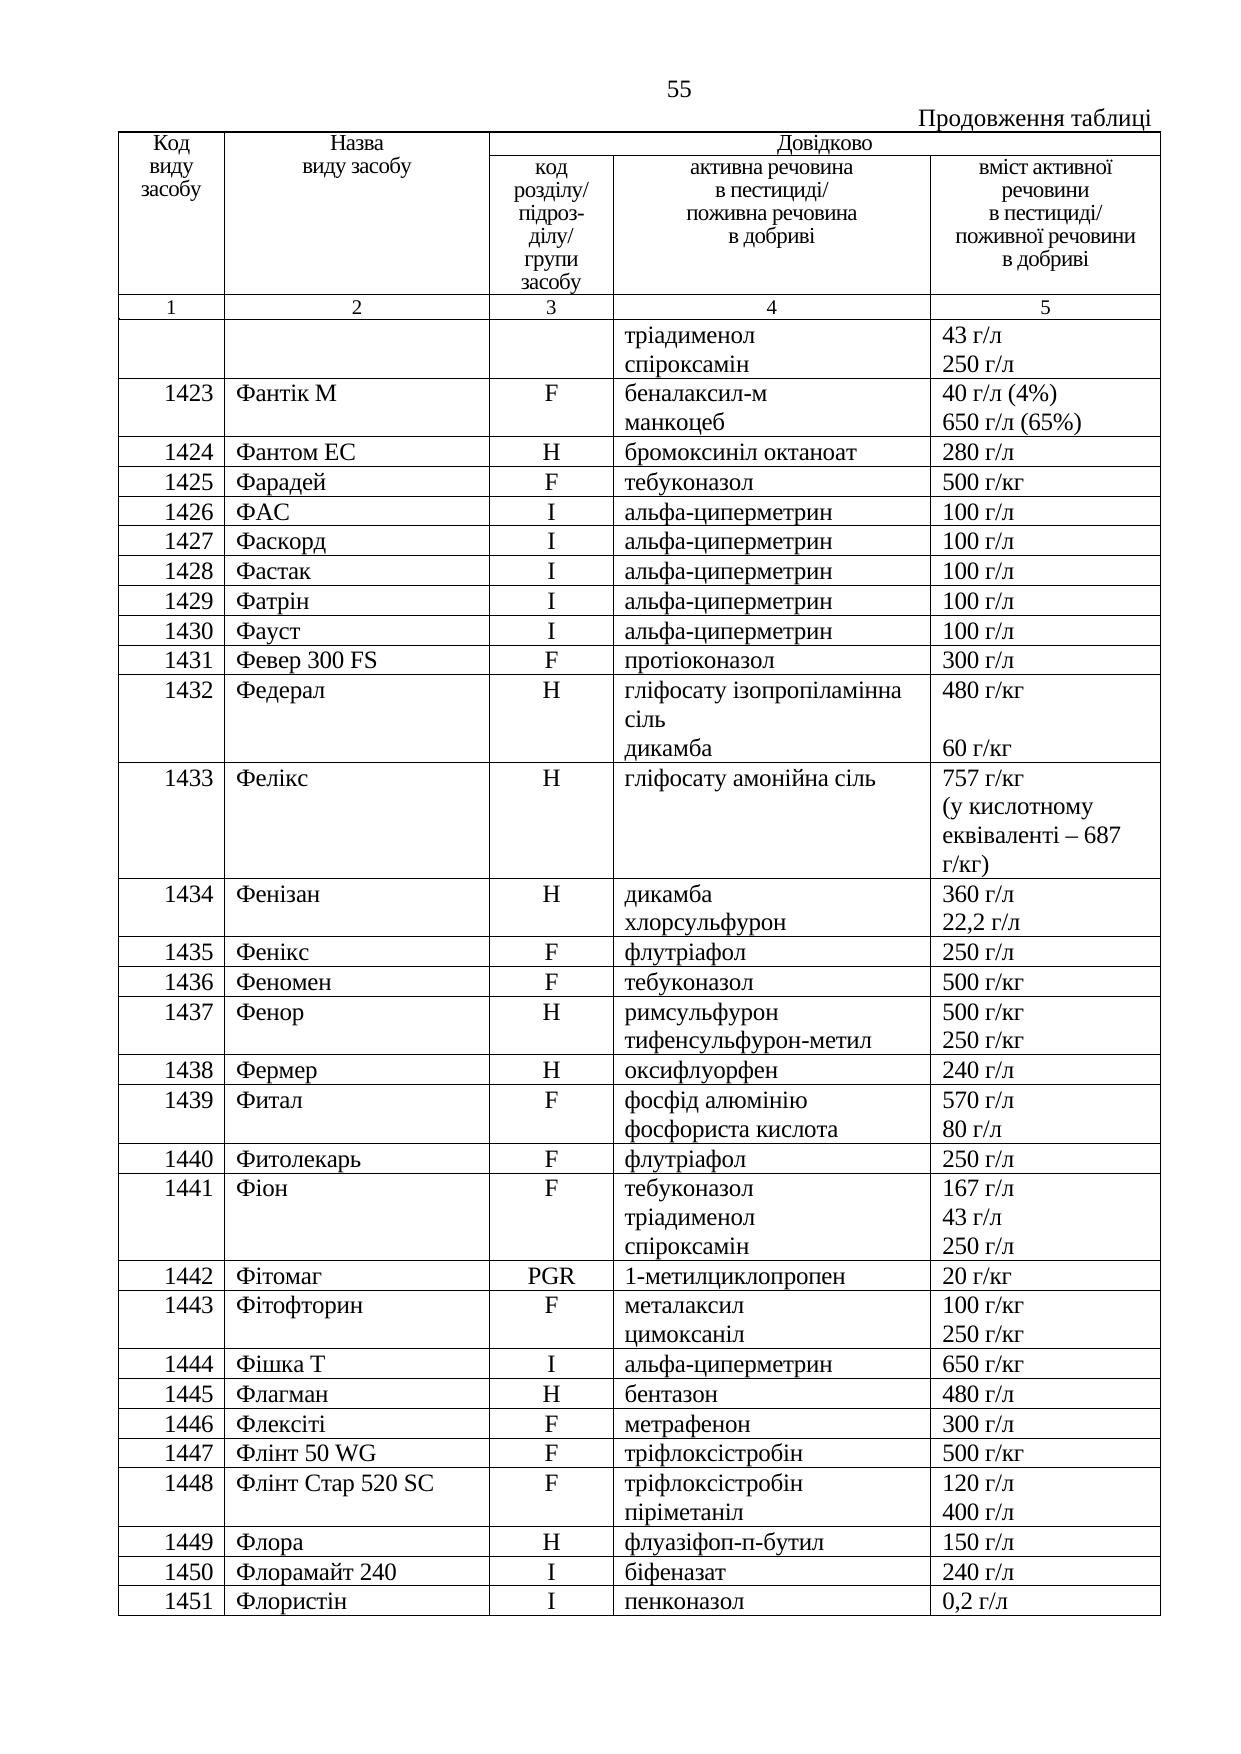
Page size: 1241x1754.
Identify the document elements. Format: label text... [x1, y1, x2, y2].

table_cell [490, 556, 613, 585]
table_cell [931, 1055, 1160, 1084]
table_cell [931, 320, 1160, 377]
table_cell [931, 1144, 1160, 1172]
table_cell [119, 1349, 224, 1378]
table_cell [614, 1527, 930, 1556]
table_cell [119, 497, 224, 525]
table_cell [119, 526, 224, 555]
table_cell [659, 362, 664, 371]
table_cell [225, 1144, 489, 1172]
table_header Код виду засобу [119, 133, 224, 294]
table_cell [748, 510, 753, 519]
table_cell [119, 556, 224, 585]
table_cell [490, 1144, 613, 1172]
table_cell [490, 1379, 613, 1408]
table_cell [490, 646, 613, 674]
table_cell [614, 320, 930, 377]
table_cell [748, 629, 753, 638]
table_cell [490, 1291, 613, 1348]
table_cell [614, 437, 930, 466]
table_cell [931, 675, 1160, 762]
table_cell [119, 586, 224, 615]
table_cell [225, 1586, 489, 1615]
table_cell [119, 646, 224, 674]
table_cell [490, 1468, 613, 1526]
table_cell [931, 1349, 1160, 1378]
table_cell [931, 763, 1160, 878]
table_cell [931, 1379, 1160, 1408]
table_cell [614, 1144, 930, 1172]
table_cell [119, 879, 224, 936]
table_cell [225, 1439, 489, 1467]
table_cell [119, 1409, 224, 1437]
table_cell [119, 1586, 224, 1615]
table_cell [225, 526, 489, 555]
table_cell активна речовина в пестициді/ поживна речовина в добриві [614, 156, 930, 294]
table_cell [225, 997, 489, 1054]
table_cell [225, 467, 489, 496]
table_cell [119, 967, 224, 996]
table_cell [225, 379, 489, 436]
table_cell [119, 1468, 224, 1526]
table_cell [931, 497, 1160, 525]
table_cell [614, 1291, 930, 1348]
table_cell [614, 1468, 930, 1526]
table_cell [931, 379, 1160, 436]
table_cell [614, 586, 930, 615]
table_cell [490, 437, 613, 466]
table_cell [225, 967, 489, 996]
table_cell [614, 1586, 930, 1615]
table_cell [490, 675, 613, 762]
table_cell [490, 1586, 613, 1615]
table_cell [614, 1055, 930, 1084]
table_header Довідково [490, 133, 1160, 155]
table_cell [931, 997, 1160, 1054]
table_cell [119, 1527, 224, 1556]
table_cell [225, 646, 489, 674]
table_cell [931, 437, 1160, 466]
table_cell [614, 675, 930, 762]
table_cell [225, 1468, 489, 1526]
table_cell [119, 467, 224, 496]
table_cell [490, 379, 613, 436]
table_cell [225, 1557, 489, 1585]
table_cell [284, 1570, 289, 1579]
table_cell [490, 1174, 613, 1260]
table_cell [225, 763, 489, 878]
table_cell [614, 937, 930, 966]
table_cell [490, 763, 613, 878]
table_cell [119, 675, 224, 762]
table_cell 5 [931, 295, 1160, 319]
table_cell вміст активної речовини в пестициді/ поживної речовини в добриві [931, 156, 1160, 294]
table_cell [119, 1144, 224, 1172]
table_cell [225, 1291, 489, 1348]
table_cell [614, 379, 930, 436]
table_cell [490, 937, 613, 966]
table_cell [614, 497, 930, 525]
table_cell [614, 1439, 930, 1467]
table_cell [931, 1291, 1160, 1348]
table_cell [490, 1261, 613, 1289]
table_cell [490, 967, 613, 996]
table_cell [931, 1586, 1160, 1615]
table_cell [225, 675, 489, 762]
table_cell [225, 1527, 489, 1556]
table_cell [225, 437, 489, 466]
table_header Назва виду засобу [225, 133, 489, 294]
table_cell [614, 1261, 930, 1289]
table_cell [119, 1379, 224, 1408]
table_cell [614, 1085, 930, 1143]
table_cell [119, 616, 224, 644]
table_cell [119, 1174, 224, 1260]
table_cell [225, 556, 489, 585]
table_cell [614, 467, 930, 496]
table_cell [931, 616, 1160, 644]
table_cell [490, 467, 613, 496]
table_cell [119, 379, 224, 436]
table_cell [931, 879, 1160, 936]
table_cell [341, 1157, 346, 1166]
table_cell 2 [225, 295, 489, 319]
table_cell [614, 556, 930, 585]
table_cell код розділу/ підроз-ділу/ групи засобу [490, 156, 613, 294]
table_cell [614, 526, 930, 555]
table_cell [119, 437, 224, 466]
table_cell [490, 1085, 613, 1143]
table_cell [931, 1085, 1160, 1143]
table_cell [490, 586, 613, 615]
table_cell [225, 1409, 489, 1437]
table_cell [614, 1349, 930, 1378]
table_cell 3 [490, 295, 613, 319]
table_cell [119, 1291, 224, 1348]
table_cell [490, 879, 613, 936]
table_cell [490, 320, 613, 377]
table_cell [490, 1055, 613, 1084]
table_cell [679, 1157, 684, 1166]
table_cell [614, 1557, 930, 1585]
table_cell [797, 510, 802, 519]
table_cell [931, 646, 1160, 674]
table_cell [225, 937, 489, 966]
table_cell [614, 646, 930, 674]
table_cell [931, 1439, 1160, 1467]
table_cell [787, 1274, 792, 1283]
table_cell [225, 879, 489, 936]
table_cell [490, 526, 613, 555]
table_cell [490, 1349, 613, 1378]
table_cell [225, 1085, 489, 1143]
table_cell 1 [119, 295, 224, 319]
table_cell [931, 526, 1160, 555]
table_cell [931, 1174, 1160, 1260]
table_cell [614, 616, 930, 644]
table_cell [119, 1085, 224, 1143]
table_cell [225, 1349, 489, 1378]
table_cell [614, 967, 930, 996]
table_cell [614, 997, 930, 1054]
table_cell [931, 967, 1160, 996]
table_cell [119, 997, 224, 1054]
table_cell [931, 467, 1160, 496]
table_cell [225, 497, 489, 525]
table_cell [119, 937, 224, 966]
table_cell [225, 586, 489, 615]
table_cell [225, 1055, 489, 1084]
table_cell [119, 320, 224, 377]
table_cell 4 [614, 295, 930, 319]
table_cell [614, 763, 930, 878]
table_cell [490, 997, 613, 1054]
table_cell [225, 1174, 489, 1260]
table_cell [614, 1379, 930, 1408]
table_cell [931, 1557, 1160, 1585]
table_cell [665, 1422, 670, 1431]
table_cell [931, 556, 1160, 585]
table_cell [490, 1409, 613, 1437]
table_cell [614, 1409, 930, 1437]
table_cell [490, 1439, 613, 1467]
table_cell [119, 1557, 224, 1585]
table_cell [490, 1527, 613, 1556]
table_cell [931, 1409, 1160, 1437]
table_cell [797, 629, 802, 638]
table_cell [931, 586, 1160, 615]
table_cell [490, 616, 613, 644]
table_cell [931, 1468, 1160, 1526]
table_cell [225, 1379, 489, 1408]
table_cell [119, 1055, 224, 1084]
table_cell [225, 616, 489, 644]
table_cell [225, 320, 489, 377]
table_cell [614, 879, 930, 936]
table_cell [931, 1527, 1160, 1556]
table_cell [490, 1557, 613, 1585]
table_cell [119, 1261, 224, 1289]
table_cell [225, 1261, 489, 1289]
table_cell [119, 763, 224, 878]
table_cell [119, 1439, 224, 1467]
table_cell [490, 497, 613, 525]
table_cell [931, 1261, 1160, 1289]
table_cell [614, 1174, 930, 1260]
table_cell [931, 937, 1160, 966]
